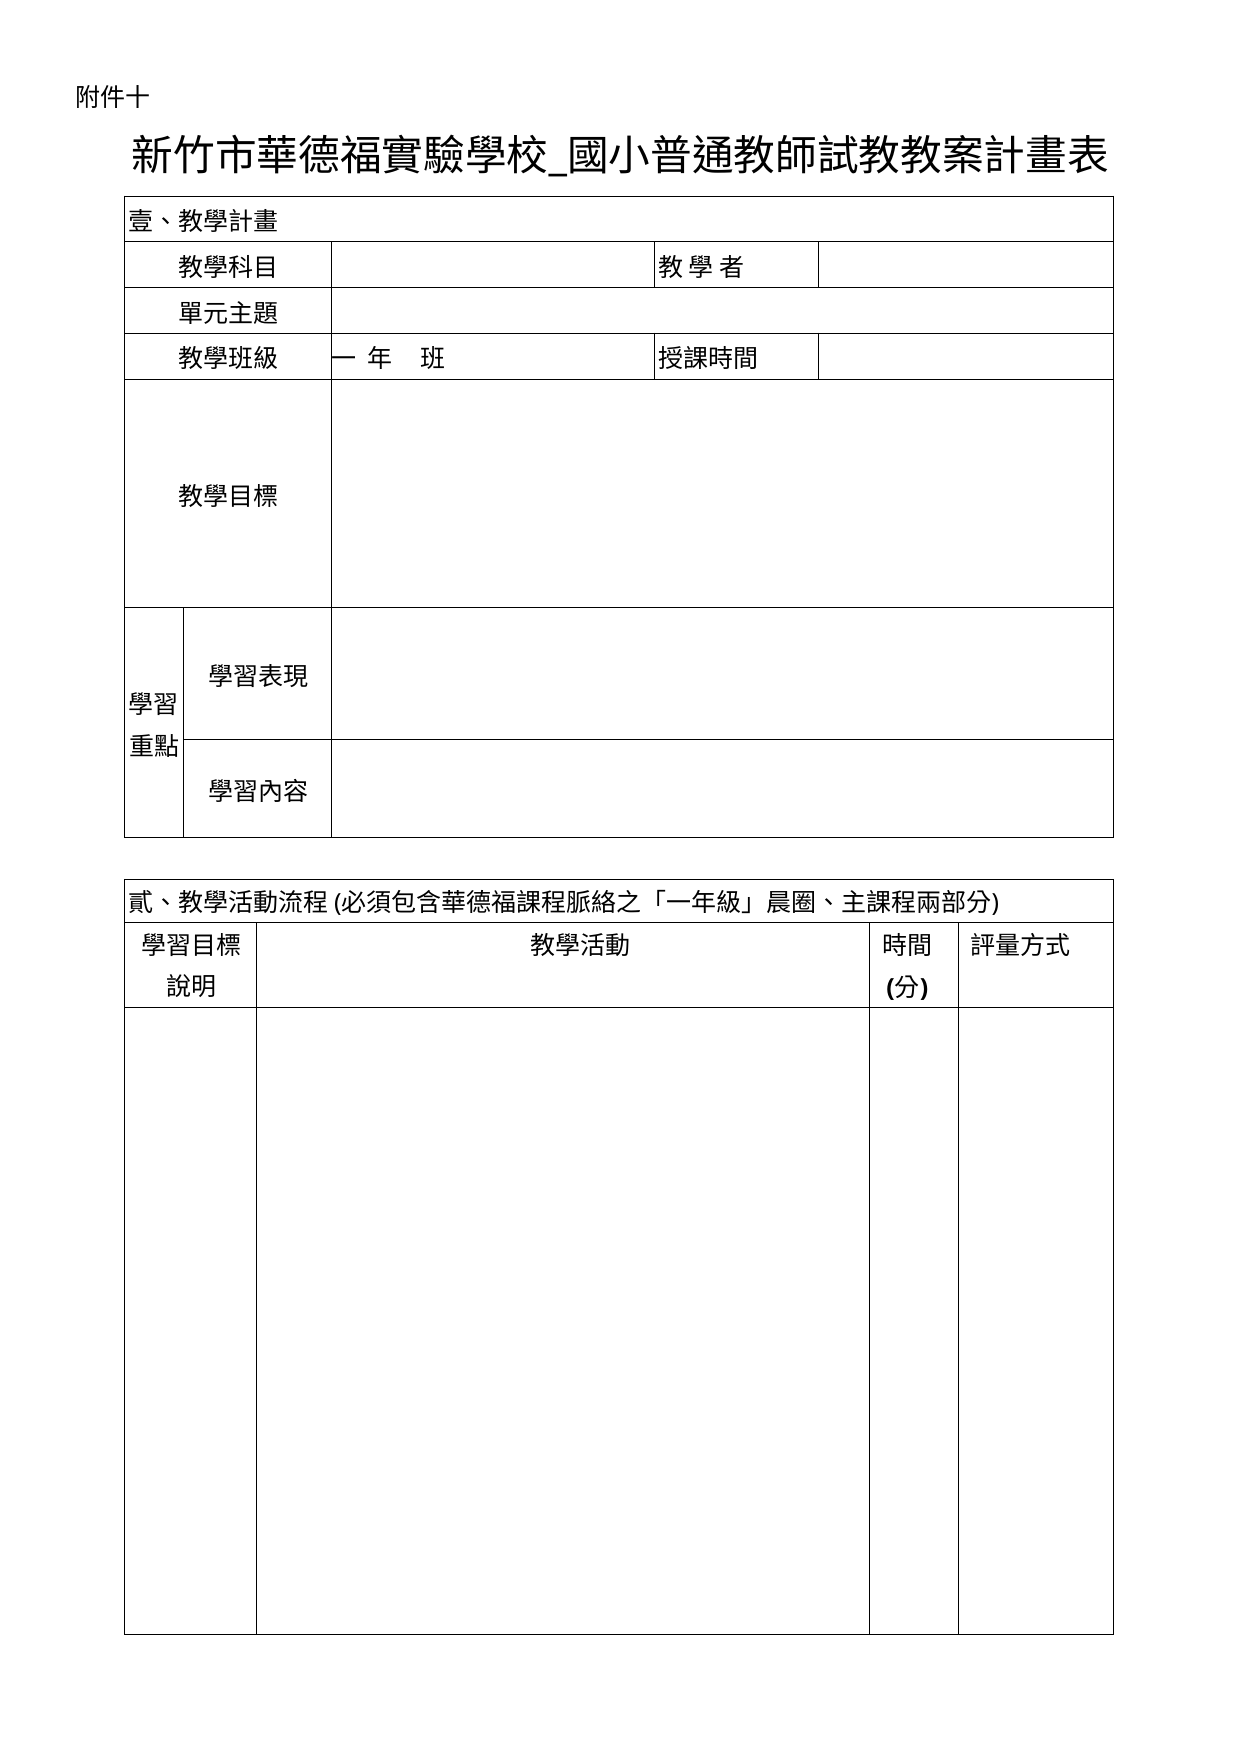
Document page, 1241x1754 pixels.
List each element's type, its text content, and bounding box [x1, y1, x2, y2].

table_cell 教學目標 [125, 380, 331, 607]
table_cell 評量方式 [959, 923, 1113, 1007]
table_cell 教 學 者 [655, 242, 818, 287]
table_cell 學習重點 [125, 608, 183, 837]
table_cell [959, 1008, 1113, 1633]
table_cell 學習內容 [184, 740, 331, 837]
text 新竹市華德福實驗學校_國小普通教師試教教案計畫表 [75, 114, 1165, 191]
table_cell 授課時間 [655, 334, 818, 378]
table_cell 教學科目 [125, 242, 331, 287]
table_cell [257, 1008, 869, 1633]
table_cell 學習目標 說明 [125, 923, 256, 1007]
table_cell [332, 380, 1113, 607]
table_cell [332, 242, 654, 287]
table_header 貳、教學活動流程 (必須包含華德福課程脈絡之「一年級」晨圈、主課程兩部分) [125, 880, 1113, 922]
table_cell [332, 740, 1113, 837]
table_cell 教學班級 [125, 334, 331, 378]
table_cell [819, 242, 1113, 287]
table_cell [125, 1008, 256, 1633]
table_cell [870, 1008, 958, 1633]
table_header 壹、教學計畫 [125, 197, 1113, 241]
table_cell 單元主題 [125, 288, 331, 333]
table_cell [332, 288, 1113, 333]
table_cell 一 年 班 [332, 334, 654, 378]
text 附件十 [75, 76, 1165, 114]
table_cell [819, 334, 1113, 378]
table_cell 時間 (分) [870, 923, 958, 1007]
table_cell 教學活動 [257, 923, 869, 1007]
table_cell [332, 608, 1113, 738]
table_cell 學習表現 [184, 608, 331, 738]
